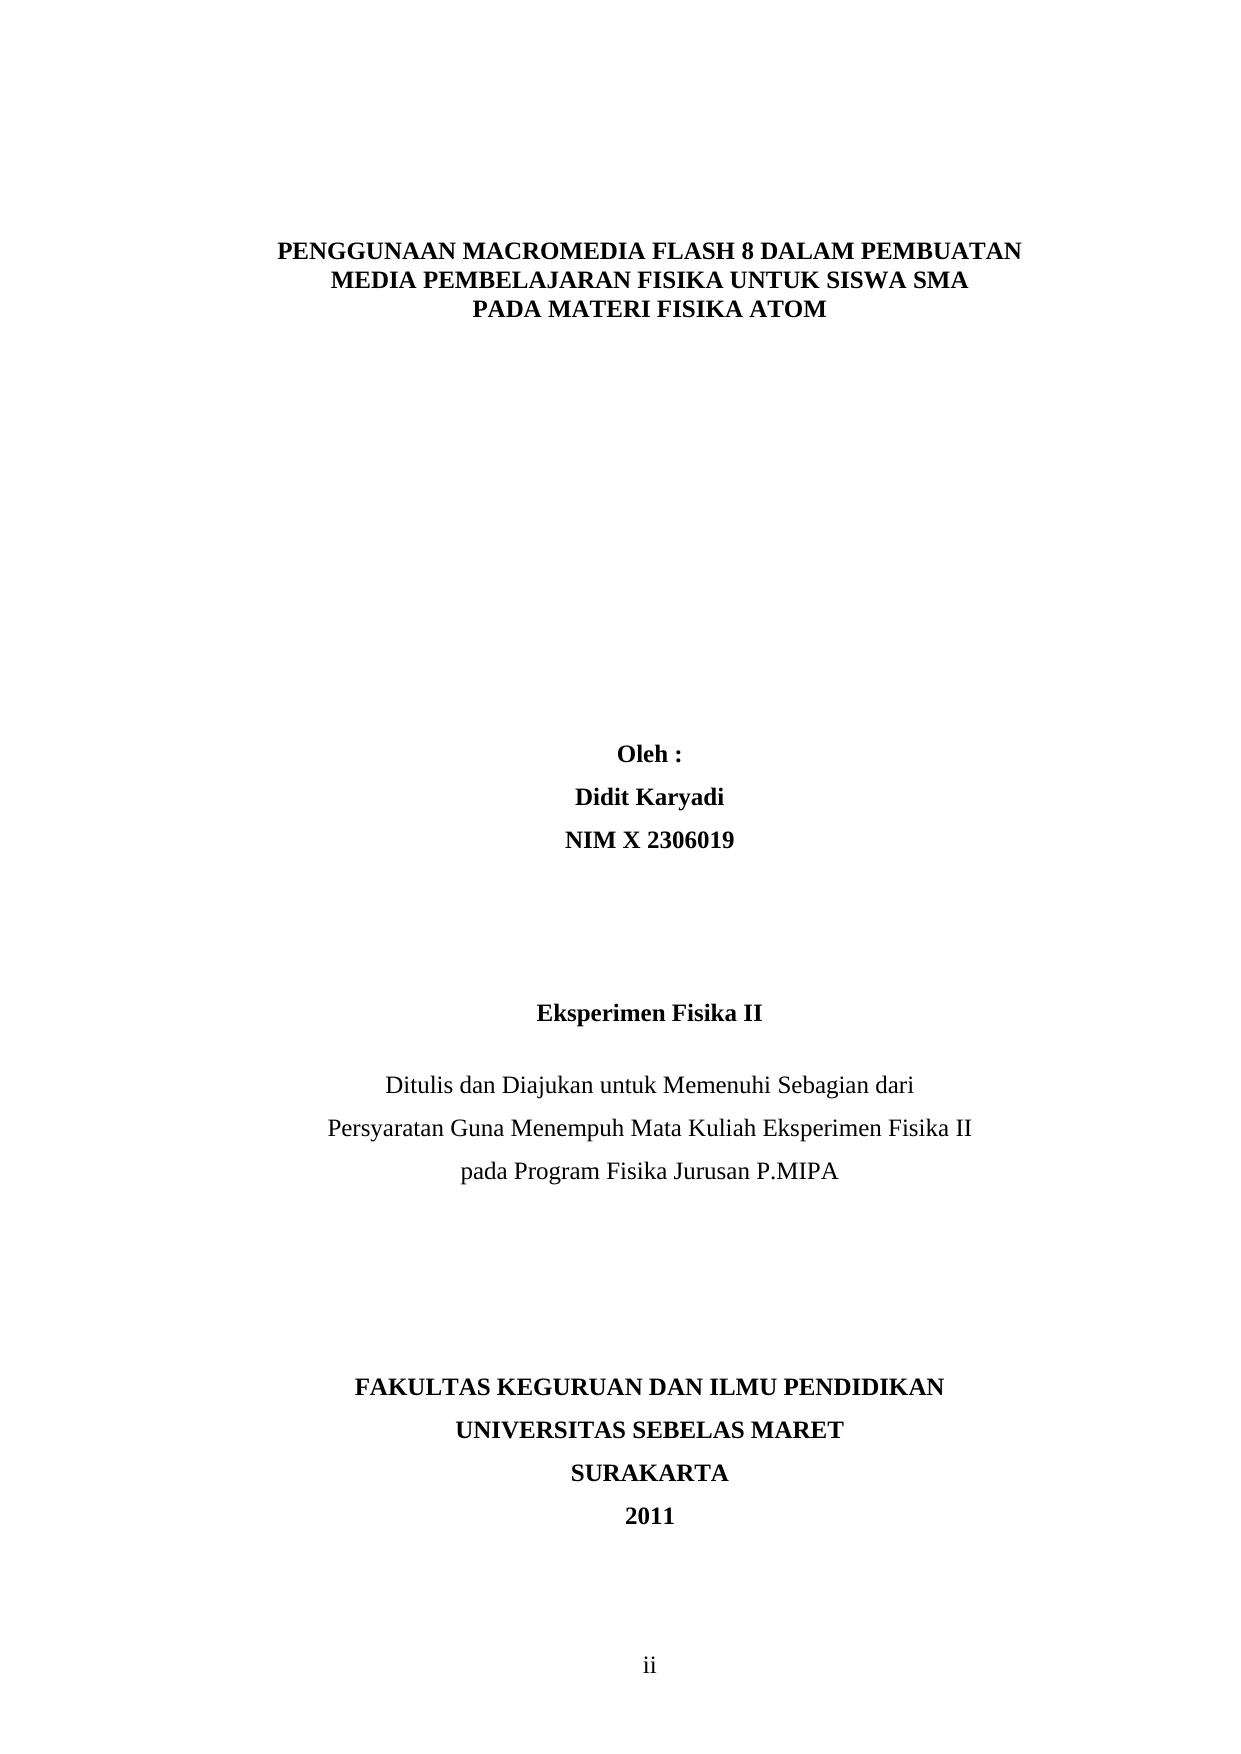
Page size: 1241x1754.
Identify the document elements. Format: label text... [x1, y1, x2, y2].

text PADA MATERI FISIKA ATOM [236, 294, 1063, 322]
text pada Program Fisika Jurusan P.MIPA [236, 1156, 1063, 1185]
text FAKULTAS KEGURUAN DAN ILMU PENDIDIKAN [236, 1372, 1063, 1401]
text Persyaratan Guna Menempuh Mata Kuliah Eksperimen Fisika II [236, 1113, 1063, 1142]
text Didit Karyadi [236, 782, 1063, 811]
subtitle NIM X 2306019 [236, 826, 1063, 854]
text 2011 [236, 1501, 1063, 1530]
subtitle Eksperimen Fisika II [236, 998, 1063, 1027]
text UNIVERSITAS SEBELAS MARET [236, 1415, 1063, 1444]
text SURAKARTA [236, 1458, 1063, 1487]
text Oleh : [236, 739, 1063, 768]
text PENGGUNAAN MACROMEDIA FLASH 8 DALAM PEMBUATAN MEDIA PEMBELAJARAN FISIKA UNTUK SISWA SMA [236, 236, 1063, 294]
text Ditulis dan Diajukan untuk Memenuhi Sebagian dari [236, 1070, 1063, 1099]
